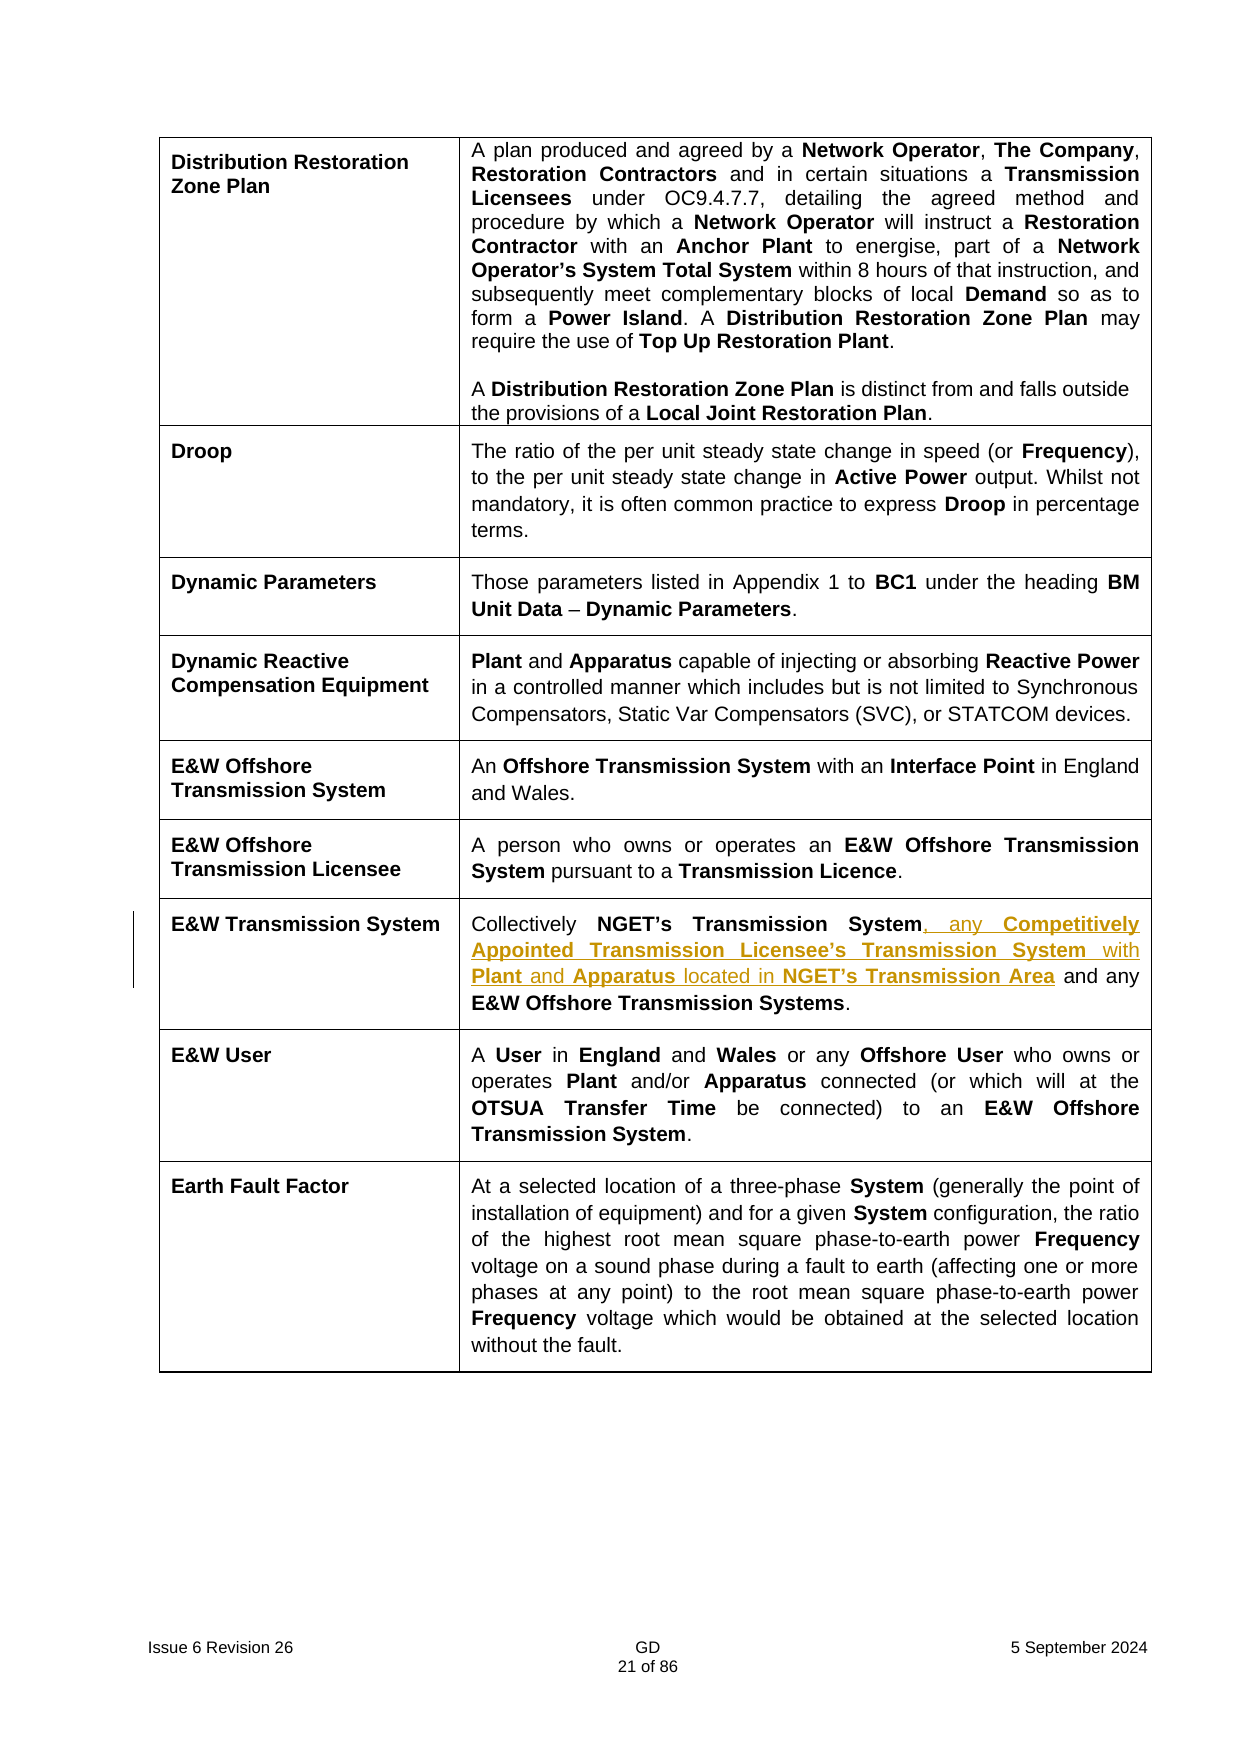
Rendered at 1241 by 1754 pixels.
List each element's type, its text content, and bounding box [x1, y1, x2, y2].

table_cell A person who owns or operates an E&W Offshore Transmission System pursuant to a Transmission Licence. [460, 820, 1151, 898]
table_cell E&W Offshore Transmission System [160, 741, 459, 819]
table_cell Dynamic Parameters [160, 558, 459, 635]
table_cell Collectively NGET’s Transmission System and any E&W Offshore Transmission Systems. [460, 899, 1151, 1029]
table_cell Dynamic Reactive Compensation Equipment [160, 636, 459, 740]
table_cell E&W Transmission System [160, 899, 459, 1029]
table_cell Those parameters listed in Appendix 1 to BC1 under the heading BM Unit Data – Dynamic Parameters. [460, 558, 1151, 635]
table_cell Plant and Apparatus capable of injecting or absorbing Reactive Power in a controlled manner which includes but is not limited to Synchronous Compensators, Static Var Compensators (SVC), or STATCOM devices. [460, 636, 1151, 740]
table_cell An Offshore Transmission System with an Interface Point in England and Wales. [460, 741, 1151, 819]
table_cell A User in England and Wales or any Offshore User who owns or operates Plant and/or Apparatus connected (or which will at the OTSUA Transfer Time be connected) to an E&W Offshore Transmission System. [460, 1030, 1151, 1161]
table_cell At a selected location of a three-phase System (generally the point of installation of equipment) and for a given System configuration, the ratio of the highest root mean square phase-to-earth power Frequency voltage on a sound phase during a fault to earth (affecting one or more phases at any point) to the root mean square phase-to-earth power Frequency voltage which would be obtained at the selected location without the fault. [460, 1162, 1151, 1371]
table_cell Droop [160, 426, 459, 557]
table_cell Earth Fault Factor [160, 1162, 459, 1371]
table_cell A plan produced and agreed by a Network Operator, The Company, Restoration Contractors and in certain situations a Transmission Licensees under OC9.4.7.7, detailing the agreed method and procedure by which a Network Operator will instruct a Restoration Contractor with an Anchor Plant to energise, part of a Network Operator’s System Total System within 8 hours of that instruction, and subsequently meet complementary blocks of local Demand so as to form a Power Island. A Distribution Restoration Zone Plan may require the use of Top Up Restoration Plant. A Distribution Restoration Zone Plan is distinct from and falls outside the provisions of a Local Joint Restoration Plan. [460, 138, 1151, 425]
table_cell E&W Offshore Transmission Licensee [160, 820, 459, 898]
table_cell The ratio of the per unit steady state change in speed (or Frequency), to the per unit steady state change in Active Power output. Whilst not mandatory, it is often common practice to express Droop in percentage terms. [460, 426, 1151, 557]
table_cell Distribution Restoration Zone Plan [160, 138, 459, 425]
table_cell E&W User [160, 1030, 459, 1161]
